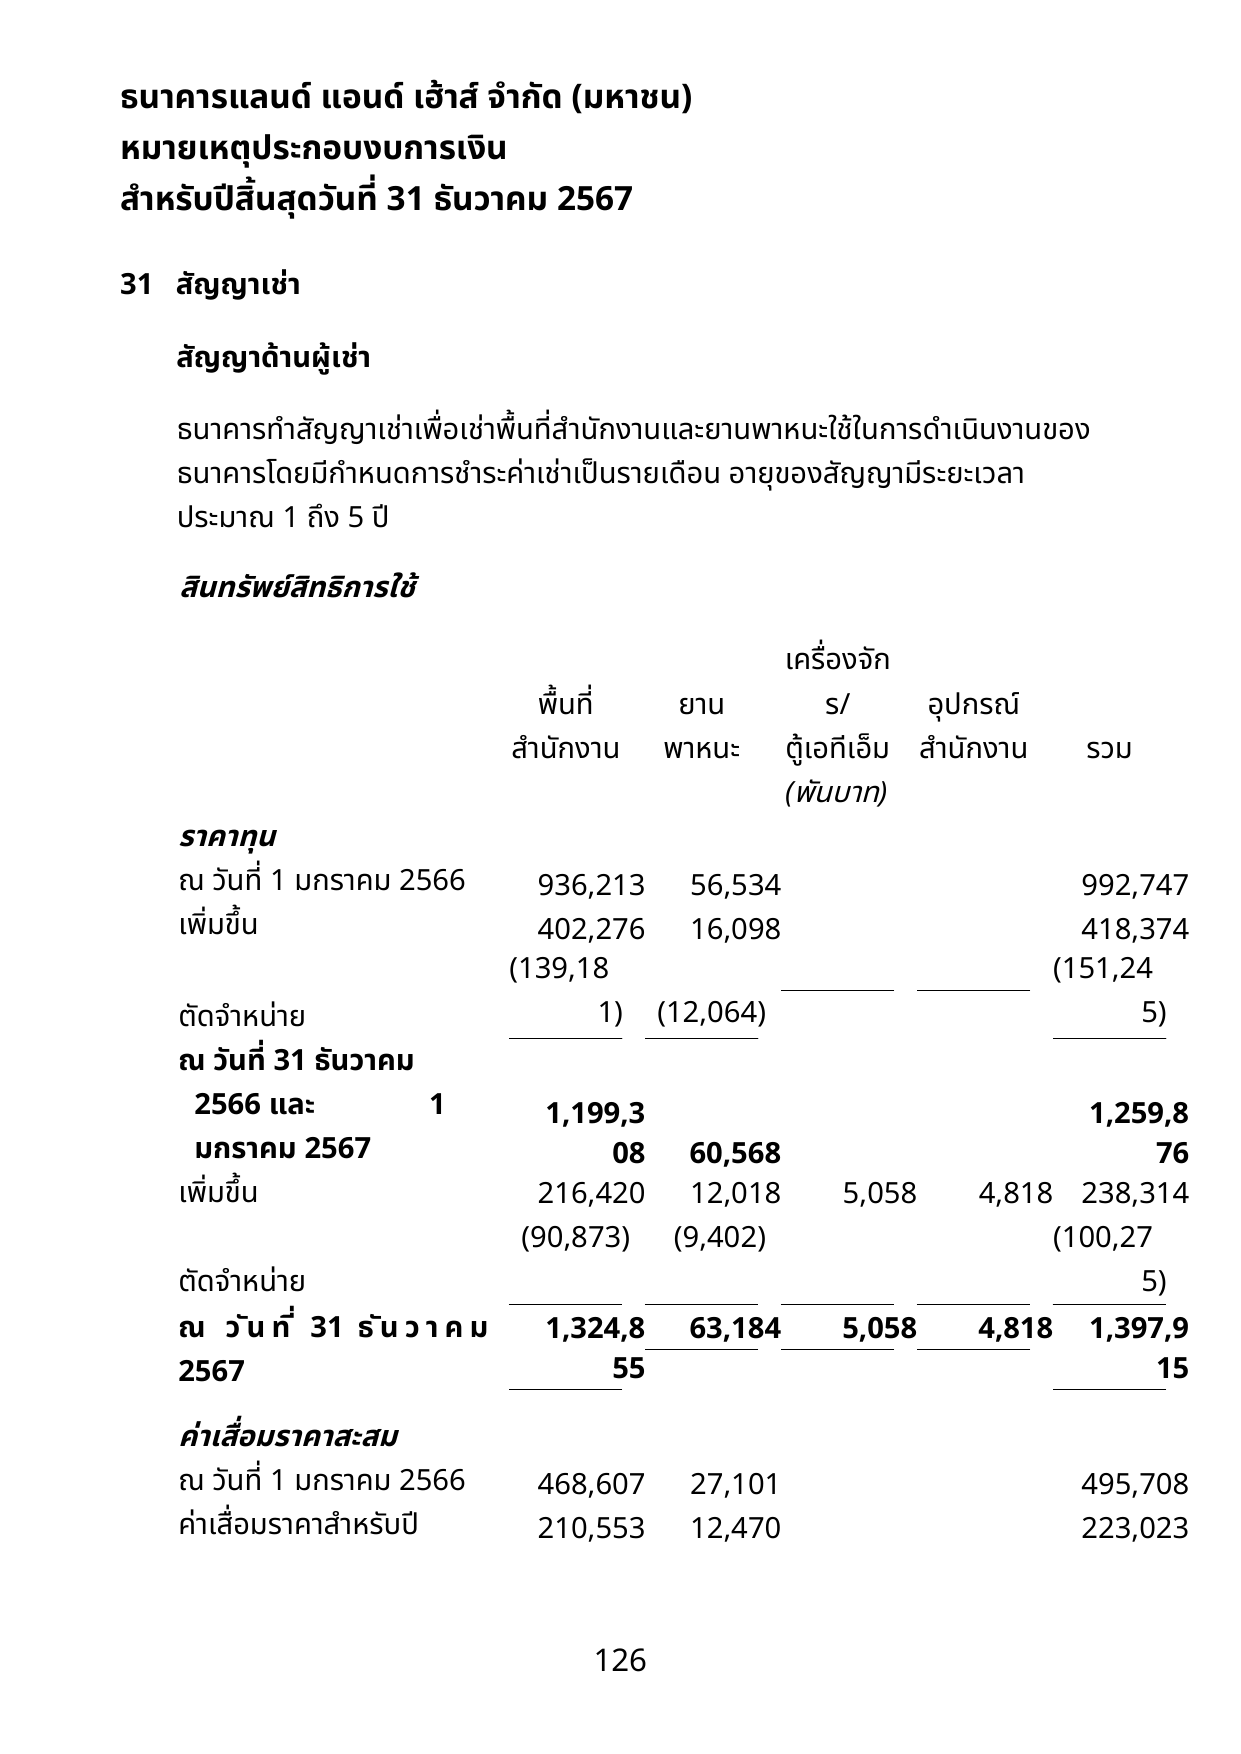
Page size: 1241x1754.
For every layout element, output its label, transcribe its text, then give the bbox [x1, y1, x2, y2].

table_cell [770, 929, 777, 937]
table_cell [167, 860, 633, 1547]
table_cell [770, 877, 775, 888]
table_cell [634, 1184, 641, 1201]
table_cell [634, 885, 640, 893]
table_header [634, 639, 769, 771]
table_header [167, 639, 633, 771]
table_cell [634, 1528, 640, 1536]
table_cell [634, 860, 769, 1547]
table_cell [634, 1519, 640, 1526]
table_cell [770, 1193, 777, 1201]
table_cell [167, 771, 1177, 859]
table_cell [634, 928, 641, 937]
text ธนาคารทำสัญญาเช่าเพื่อเช่าพื้นที่สำนักงานและยานพาหนะใช้ในการดำเนินงานของธนาคารโดยมีกำหนดการชำระค่าเช่าเป็นรายเดือน อายุของสัญญามีระยะเวลาประมาณ 1 ถึง 5 ปี [177, 408, 1120, 541]
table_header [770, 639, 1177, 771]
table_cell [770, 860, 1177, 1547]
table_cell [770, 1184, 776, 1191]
text สินทรัพย์สิทธิการใช้ [120, 566, 1120, 611]
text สัญญาด้านผู้เช่า [120, 336, 1122, 380]
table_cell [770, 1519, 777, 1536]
subtitle สัญญาเช่า [120, 263, 1120, 308]
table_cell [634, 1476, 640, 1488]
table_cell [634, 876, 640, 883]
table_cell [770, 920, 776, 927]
